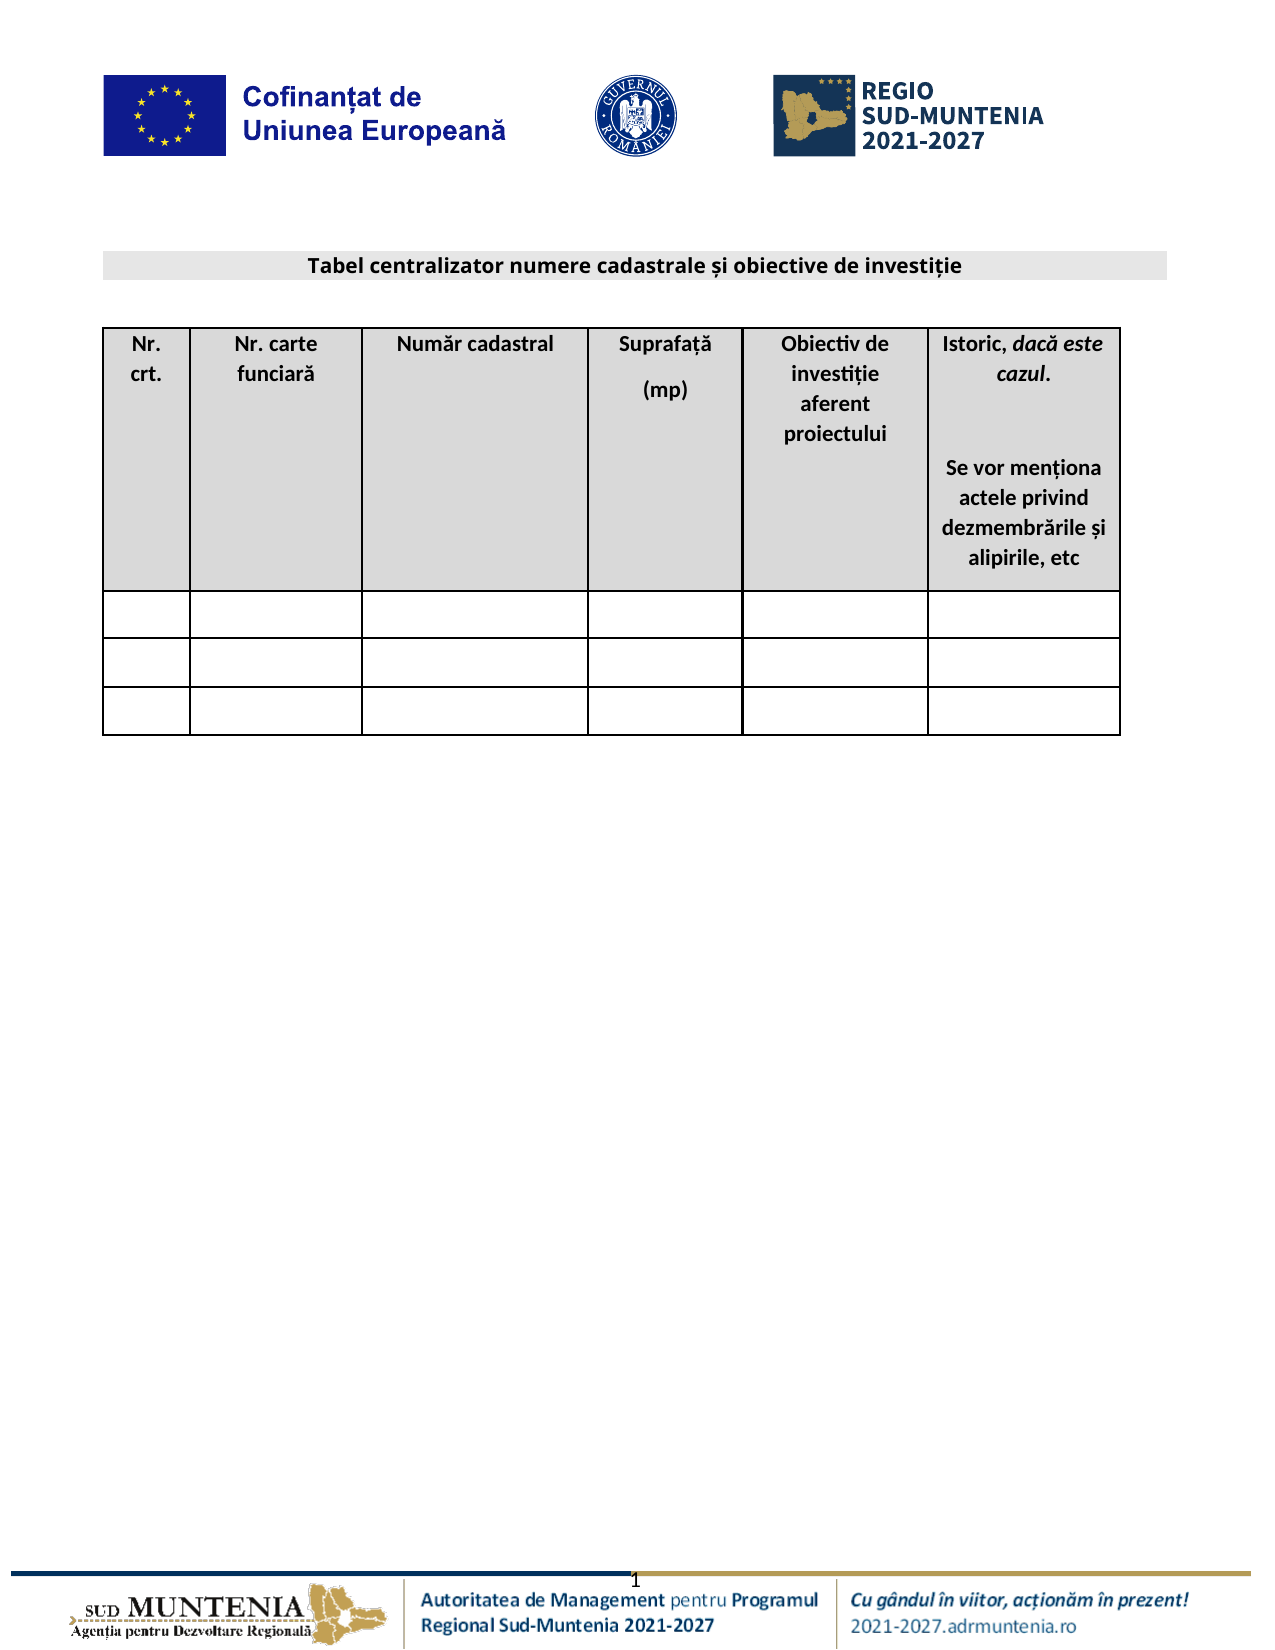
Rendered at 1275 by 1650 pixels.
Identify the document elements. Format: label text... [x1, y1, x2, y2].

table_cell [744, 688, 927, 734]
table_header Suprafaţă (mp) [589, 329, 741, 590]
table_header Nr. crt. [104, 329, 189, 590]
table_header Istoric, dacă este cazul. Se vor menţiona actele privind dezmembrările şi alipirile, etc [929, 329, 1119, 590]
table_cell [104, 592, 189, 637]
table_cell [589, 592, 741, 637]
table_header Nr. carte funciară [191, 329, 361, 590]
table_cell [363, 688, 587, 734]
table_cell [191, 592, 361, 637]
table_cell [929, 639, 1119, 686]
table_cell [929, 592, 1119, 637]
table_cell [191, 639, 361, 686]
table_cell [929, 688, 1119, 734]
table_cell [191, 688, 361, 734]
table_header Număr cadastral [363, 329, 587, 590]
table_cell [363, 592, 587, 637]
table_cell [104, 688, 189, 734]
table_cell [589, 639, 741, 686]
table_header Obiectiv de investiţie aferent proiectului [744, 329, 927, 590]
picture [11, 1571, 1252, 1650]
table_cell [744, 592, 927, 637]
table_cell [104, 639, 189, 686]
list Tabel centralizator numere cadastrale și obiective de investiţie [103, 251, 1167, 280]
table_cell [589, 688, 741, 734]
table_cell [363, 639, 587, 686]
table_cell [744, 639, 927, 686]
